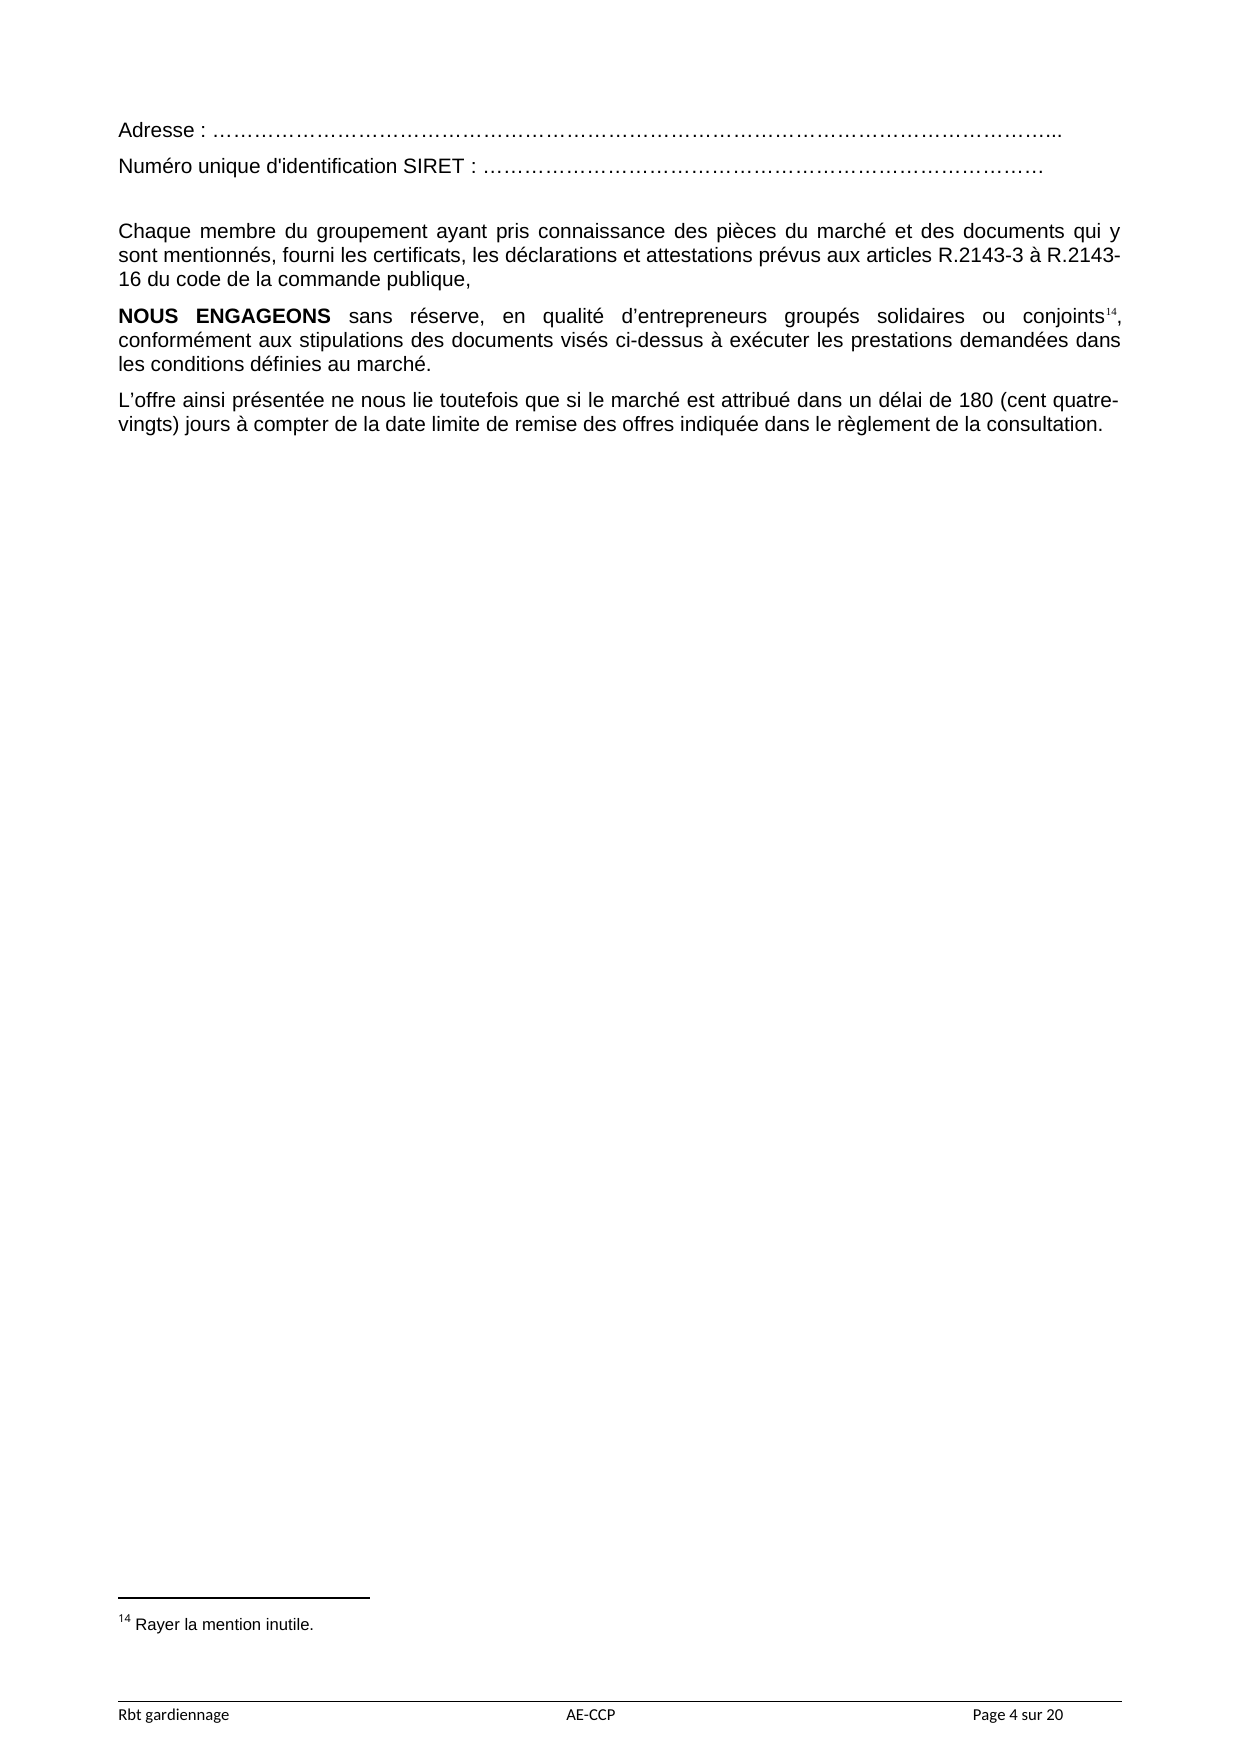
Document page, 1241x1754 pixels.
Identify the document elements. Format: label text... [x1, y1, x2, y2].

text Numéro unique d'identification SIRET : ……………………………………………………………………… [118, 154, 1122, 178]
text Adresse : …………………………………………………………………………………………………………... [118, 118, 1122, 142]
text L’offre ainsi présentée ne nous lie toutefois que si le marché est attribué dans un délai de 180 (cent quatre-vingts) jours à compter de la date limite de remise des offres indiquée dans le règlement de la consultation. [118, 388, 1122, 436]
text Chaque membre du groupement ayant pris connaissance des pièces du marché et des documents qui y sont mentionnés, fourni les certificats, les déclarations et attestations prévus aux articles R.2143-3 à R.2143-16 du code de la commande publique, [118, 219, 1122, 291]
text NOUS ENGAGEONS sans réserve, en qualité d’entrepreneurs groupés solidaires ou conjoints, conformément aux stipulations des documents visés ci-dessus à exécuter les prestations demandées dans les conditions définies au marché. [118, 303, 1122, 375]
